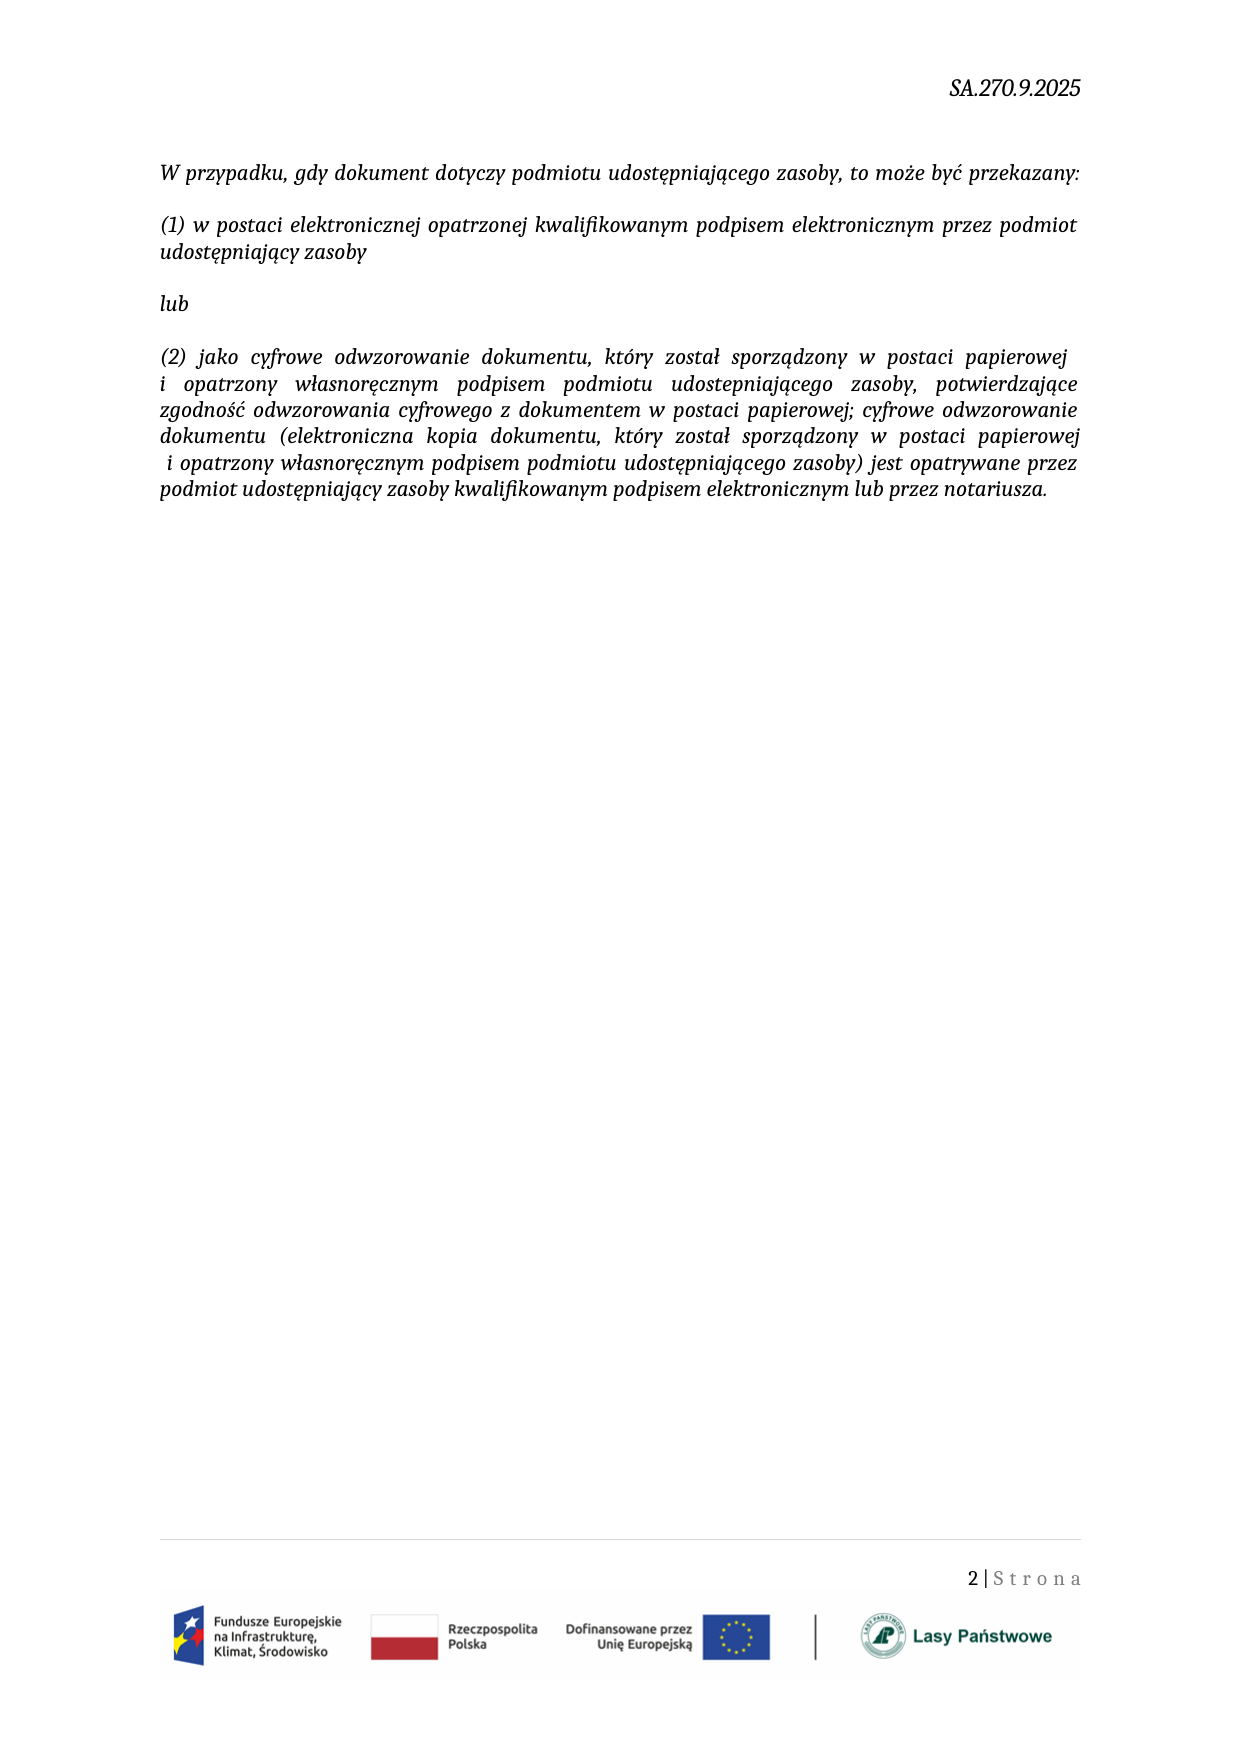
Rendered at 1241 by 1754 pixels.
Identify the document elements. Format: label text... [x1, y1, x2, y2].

picture [159, 1590, 1081, 1681]
text W przypadku, gdy dokument dotyczy podmiotu udostępniającego zasoby, to może być przekazany: (1) w postaci elektronicznej opatrzonej kwalifikowanym podpisem elektronicznym przez podmiot udostępniający zasoby lub (2) jako cyfrowe odwzorowanie dokumentu, który został sporządzony w postaci papierowej i opatrzony własnoręcznym podpisem podmiotu udostepniającego zasoby, potwierdzające zgodność odwzorowania cyfrowego z dokumentem w postaci papierowej; cyfrowe odwzorowanie dokumentu (elektroniczna kopia dokumentu, który został sporządzony w postaci papierowej i opatrzony własnoręcznym podpisem podmiotu udostępniającego zasoby) jest opatrywane przez podmiot udostępniający zasoby kwalifikowanym podpisem elektronicznym lub przez notariusza. [159, 159, 1081, 502]
